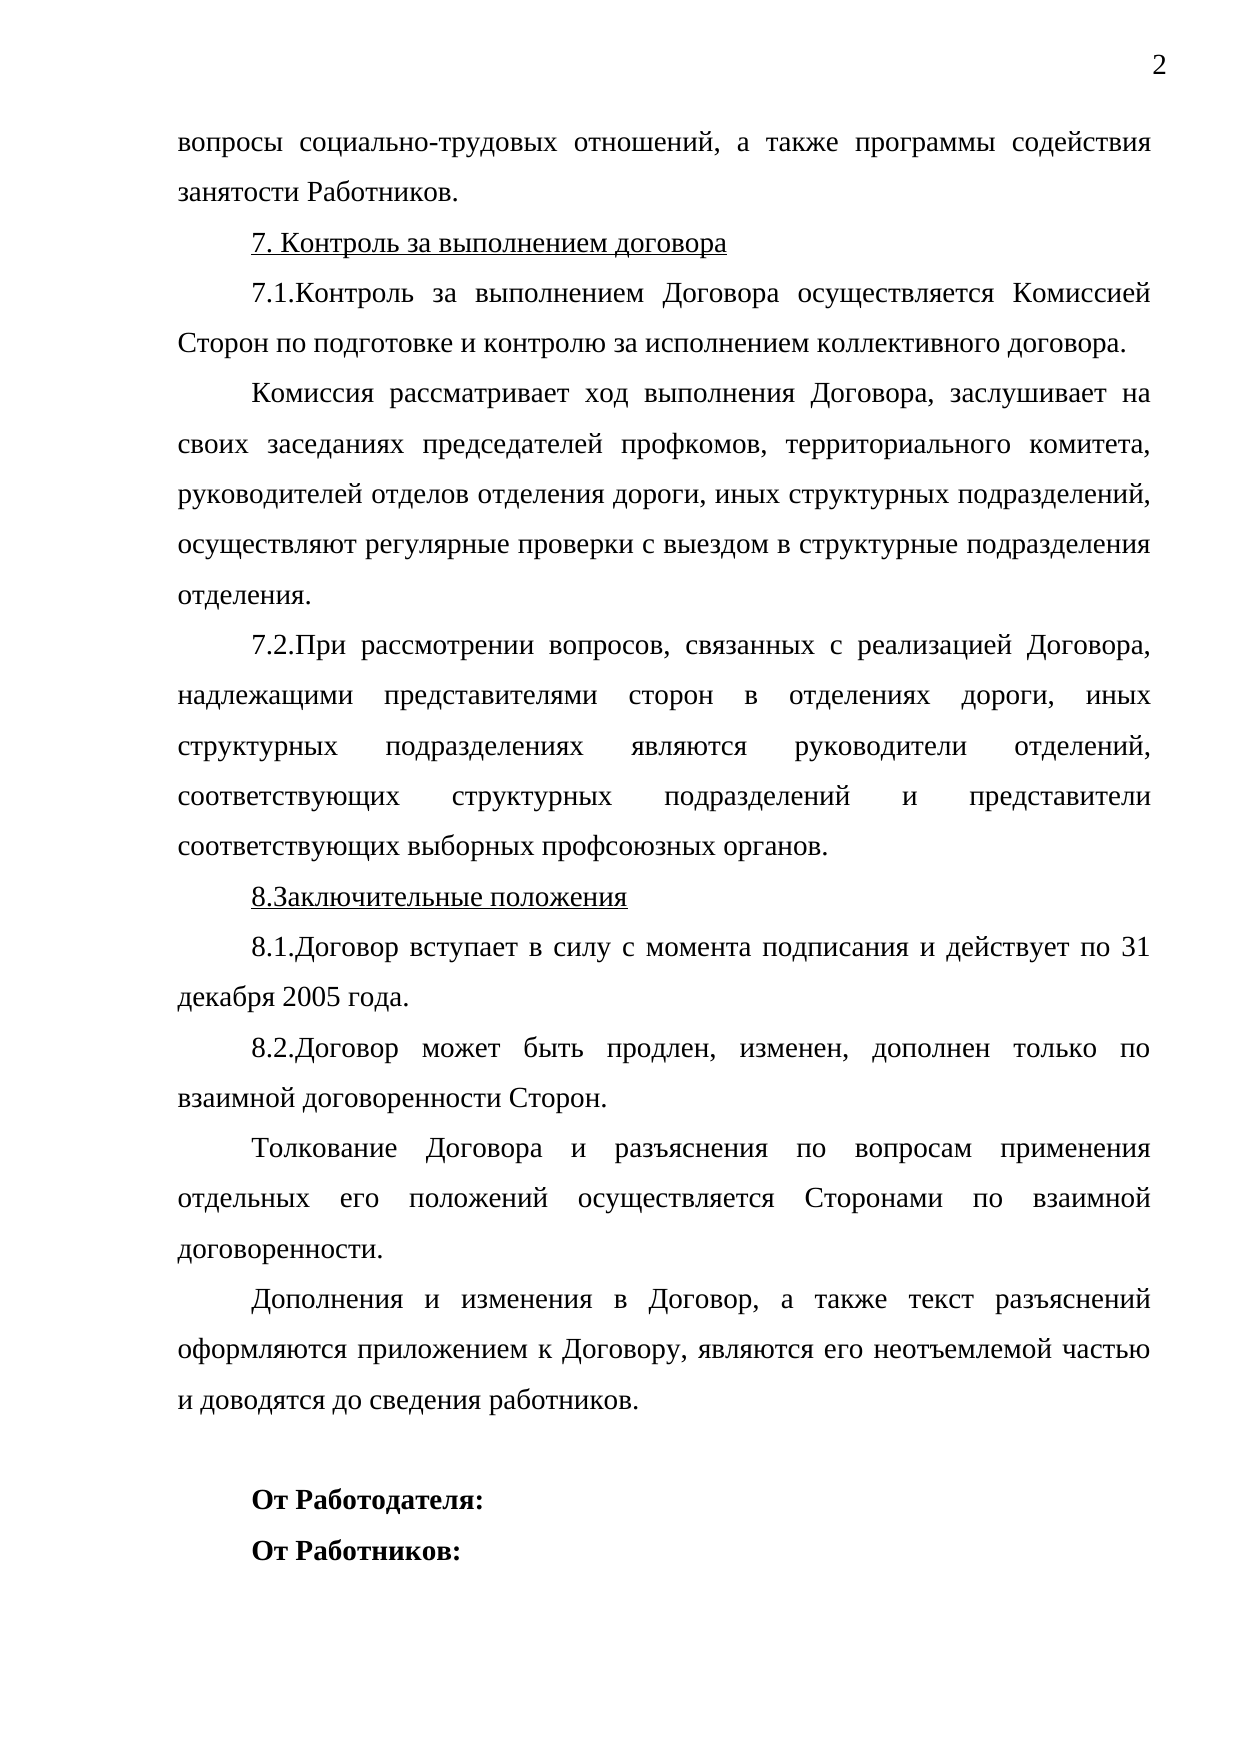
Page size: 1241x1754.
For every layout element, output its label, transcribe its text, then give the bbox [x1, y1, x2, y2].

text 7.2.При рассмотрении вопросов, связанных с реализацией Договора, надлежащими представителями сторон в отделениях дороги, иных структурных подразделениях являются руководители отделений, соответствующих структурных подразделений и представители соответствующих выборных профсоюзных органов. [177, 627, 1152, 862]
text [177, 124, 1152, 208]
text 8.1.Договор вступает в силу с момента подписания и действует по 31 декабря 2005 года. [177, 929, 1152, 1013]
text Комиссия рассматривает ход выполнения Договора, заслушивает на своих заседаниях председателей профкомов, территориального комитета, руководителей отделов отделения дороги, иных структурных подразделений, осуществляют регулярные проверки с выездом в структурные подразделения отделения. [177, 376, 1152, 610]
text 7. Контроль за выполнением договора [177, 225, 1152, 258]
text От Работников: [177, 1533, 1152, 1566]
text От Работодателя: [177, 1482, 1152, 1516]
text 7.1.Контроль за выполнением Договора осуществляется Комиссией Сторон по подготовке и контролю за исполнением коллективного договора. [177, 275, 1152, 359]
text 8.2.Договор может быть продлен, изменен, дополнен только по взаимной договоренности Сторон. [177, 1030, 1152, 1113]
text Толкование Договора и разъяснения по вопросам применения отдельных его положений осуществляется Сторонами по взаимной договоренности. [177, 1130, 1152, 1264]
text 8.Заключительные положения [177, 879, 1152, 912]
text Дополнения и изменения в Договор, а также текст разъяснений оформляются приложением к Договору, являются его неотъемлемой частью и доводятся до сведения работников. [177, 1281, 1152, 1415]
